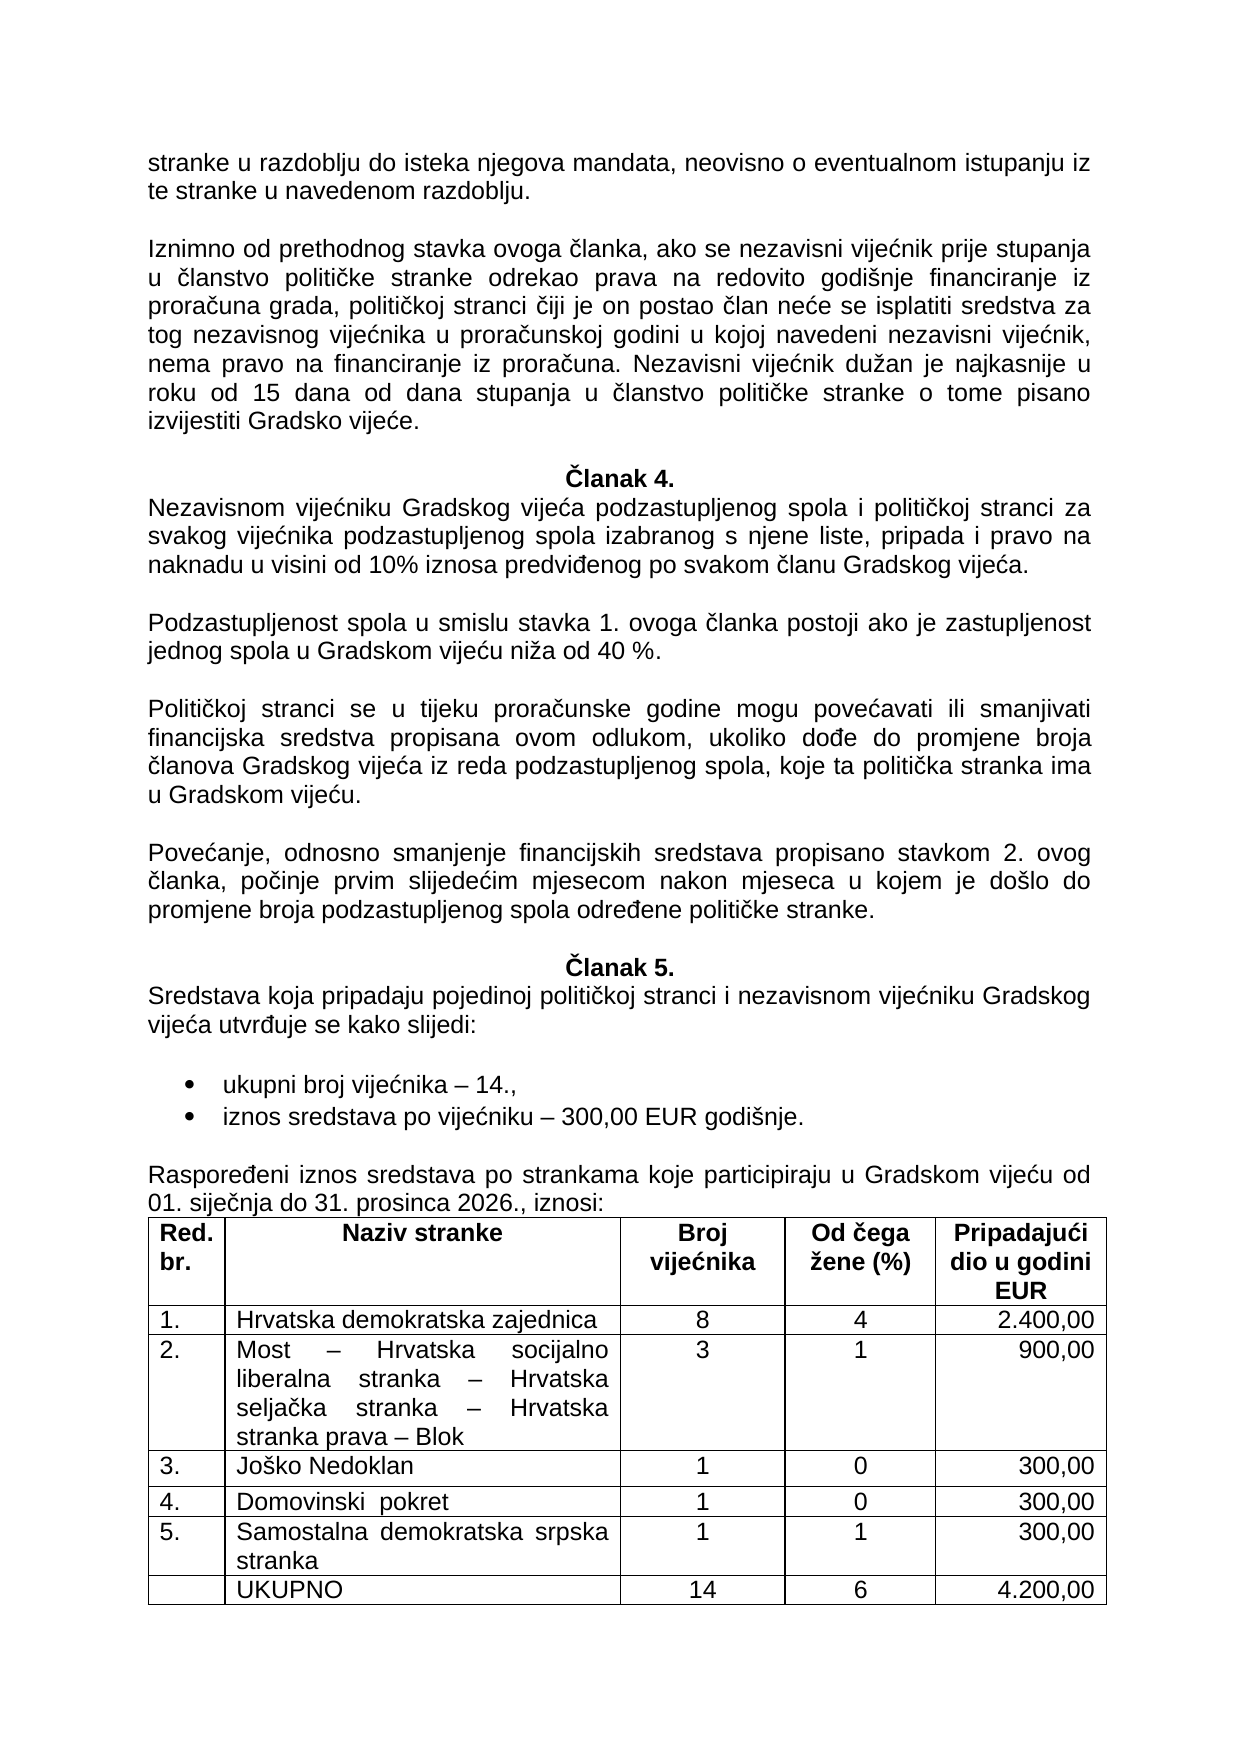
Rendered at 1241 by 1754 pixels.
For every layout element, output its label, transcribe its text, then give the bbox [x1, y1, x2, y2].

table_cell 1 [786, 1517, 935, 1574]
list ukupni broj vijećnika – 14., [185, 1070, 1093, 1099]
text Podzastupljenost spola u smislu stavka 1. ovoga članka postoji ako je zastupljenost jednog spola u Gradskom vijeću niža od 40 %. [148, 608, 1093, 665]
table_cell 0 [786, 1451, 935, 1486]
table_header Broj vijećnika [621, 1218, 784, 1304]
table_cell 1 [621, 1451, 784, 1486]
table_cell 4.200,00 [936, 1576, 1106, 1604]
table_header Od čega žene (%) [786, 1218, 935, 1304]
text Raspoređeni iznos sredstava po strankama koje participiraju u Gradskom vijeću od 01. siječnja do 31. prosinca 2026., iznosi: [148, 1160, 1093, 1217]
list iznos sredstava po vijećniku – 300,00 EUR godišnje. [185, 1102, 1093, 1131]
table_cell 6 [786, 1576, 935, 1604]
table_cell 300,00 [936, 1487, 1106, 1516]
table_cell Hrvatska demokratska zajednica [226, 1306, 620, 1334]
table_cell 1 [786, 1335, 935, 1450]
table_cell Joško Nedoklan [226, 1451, 620, 1486]
table_cell 2.400,00 [936, 1306, 1106, 1334]
table_cell 1 [621, 1517, 784, 1574]
table_cell 8 [621, 1306, 784, 1334]
table_cell Most – Hrvatska socijalno liberalna stranka – Hrvatska seljačka stranka – Hrvatska stranka prava – Blok [226, 1335, 620, 1450]
text Nezavisnom vijećniku Gradskog vijeća podzastupljenog spola i političkoj stranci za svakog vijećnika podzastupljenog spola izabranog s njene liste, pripada i pravo na naknadu u visini od 10% iznosa predviđenog po svakom članu Gradskog vijeća. [148, 493, 1093, 579]
table_cell Samostalna demokratska srpska stranka [226, 1517, 620, 1574]
text Članak 4. [148, 464, 1093, 493]
text Članak 5. [148, 953, 1093, 981]
table_cell 0 [786, 1487, 935, 1516]
text Povećanje, odnosno smanjenje financijskih sredstava propisano stavkom 2. ovog članka, počinje prvim slijedećim mjesecom nakon mjeseca u kojem je došlo do promjene broja podzastupljenog spola određene političke stranke. [148, 838, 1093, 924]
table_cell UKUPNO [226, 1576, 620, 1604]
text Iznimno od prethodnog stavka ovoga članka, ako se nezavisni vijećnik prije stupanja u članstvo političke stranke odrekao prava na redovito godišnje financiranje iz proračuna grada, političkoj stranci čiji je on postao član neće se isplatiti sredstva za tog nezavisnog vijećnika u proračunskoj godini u kojoj navedeni nezavisni vijećnik, nema pravo na financiranje iz proračuna. Nezavisni vijećnik dužan je najkasnije u roku od 15 dana od dana stupanja u članstvo političke stranke o tome pisano izvijestiti Gradsko vijeće. [148, 234, 1093, 435]
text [148, 148, 1093, 205]
table_header Red. br. [149, 1218, 224, 1304]
table_cell 14 [621, 1576, 784, 1604]
text Sredstava koja pripadaju pojedinoj političkoj stranci i nezavisnom vijećniku Gradskog vijeća utvrđuje se kako slijedi: [148, 981, 1093, 1039]
table_cell 900,00 [936, 1335, 1106, 1450]
table_cell 1 [621, 1487, 784, 1516]
table_cell Domovinski pokret [226, 1487, 620, 1516]
table_header Pripadajući dio u godini EUR [936, 1218, 1106, 1304]
table_cell 3. [149, 1451, 224, 1486]
table_cell [149, 1576, 224, 1604]
table_cell 300,00 [936, 1451, 1106, 1486]
table_cell 2. [149, 1335, 224, 1450]
table_header Naziv stranke [226, 1218, 620, 1304]
table_cell 3 [621, 1335, 784, 1450]
table_cell 5. [149, 1517, 224, 1574]
table_cell 300,00 [936, 1517, 1106, 1574]
text Političkoj stranci se u tijeku proračunske godine mogu povećavati ili smanjivati financijska sredstva propisana ovom odlukom, ukoliko dođe do promjene broja članova Gradskog vijeća iz reda podzastupljenog spola, koje ta politička stranka ima u Gradskom vijeću. [148, 694, 1093, 809]
table_cell 4 [786, 1306, 935, 1334]
table_cell 1. [149, 1306, 224, 1334]
table_cell 4. [149, 1487, 224, 1516]
